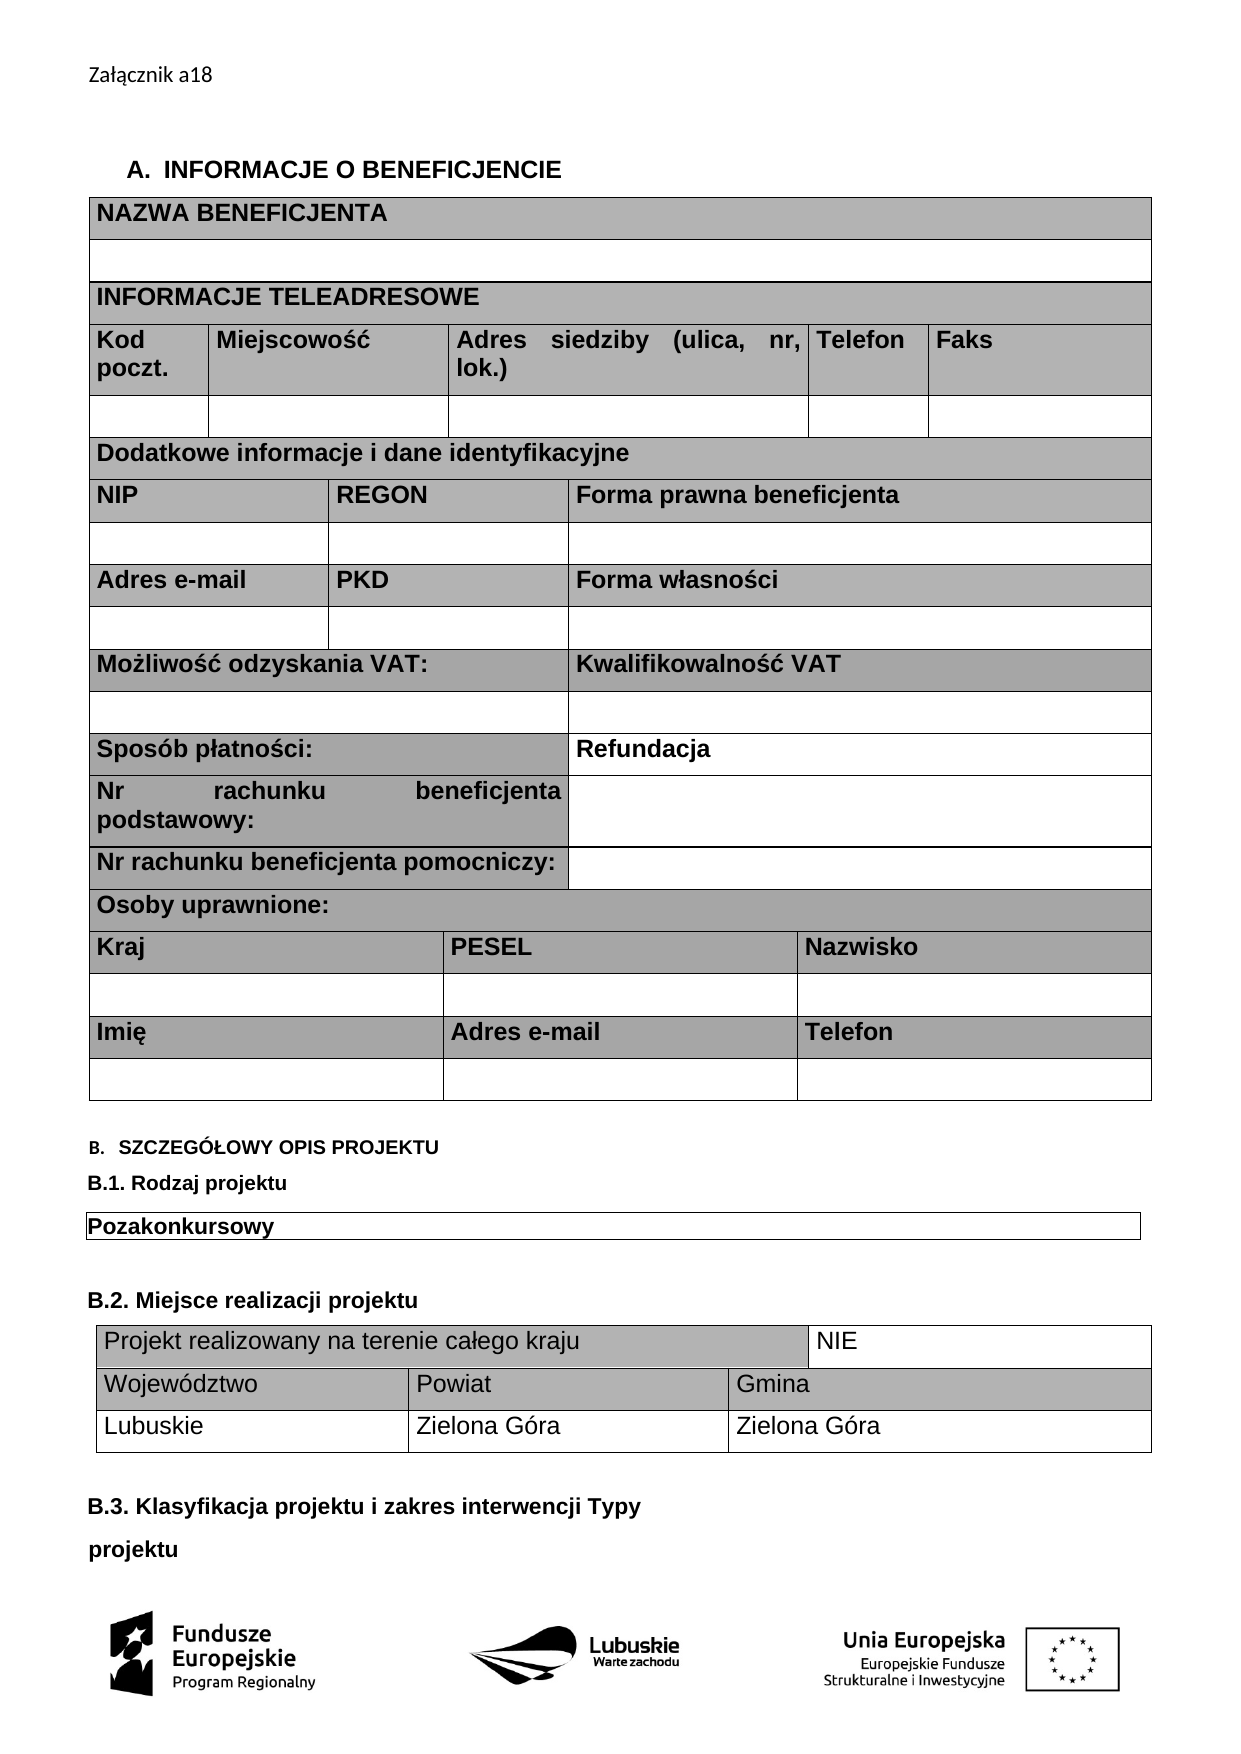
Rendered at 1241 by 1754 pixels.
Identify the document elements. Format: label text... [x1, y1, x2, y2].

table_cell Zielona Góra [409, 1411, 728, 1452]
table_cell [569, 607, 1151, 648]
table_cell Telefon [798, 1017, 1151, 1058]
table_cell [329, 607, 568, 648]
table_cell [929, 396, 1151, 437]
text Pozakonkursowy [87, 1213, 1140, 1239]
table_cell [809, 396, 928, 437]
table_cell Gmina [729, 1369, 1151, 1410]
table_cell PESEL [444, 932, 797, 973]
table_cell [798, 974, 1151, 1016]
table_header NIE [809, 1326, 1151, 1367]
list INFORMACJE O BENEFICJENCIE [126, 156, 1140, 184]
table_cell [798, 1059, 1151, 1100]
table_cell Telefon [809, 325, 928, 395]
table_cell Nazwisko [798, 932, 1151, 973]
table_cell Zielona Góra [729, 1411, 1151, 1452]
table_cell Osoby uprawnione: [90, 890, 1151, 931]
table_cell Refundacja [569, 734, 1151, 775]
table_cell [90, 240, 1151, 281]
table_cell [329, 523, 568, 564]
table_cell Nr rachunku beneficjenta pomocniczy: [90, 848, 568, 889]
table_cell INFORMACJE TELEADRESOWE [90, 283, 1151, 324]
table_cell Dodatkowe informacje i dane identyfikacyjne [90, 438, 1151, 479]
table_cell Sposób płatności: [90, 734, 568, 775]
picture [88, 1588, 1140, 1718]
table_cell [90, 607, 328, 648]
table_cell Forma prawna beneficjenta [569, 480, 1151, 522]
table_cell [569, 776, 1151, 846]
table_cell Kwalifikowalność VAT [569, 650, 1151, 691]
table_cell Kraj [90, 932, 443, 973]
table_cell Powiat [409, 1369, 728, 1410]
table_cell Imię [90, 1017, 443, 1058]
table_cell [90, 974, 443, 1016]
table_cell PKD [329, 565, 568, 606]
table_cell REGON [329, 480, 568, 522]
table_cell Miejscowość [209, 325, 448, 395]
table_cell NIP [90, 480, 328, 522]
table_cell [449, 396, 808, 437]
table_header Projekt realizowany na terenie całego kraju [97, 1326, 808, 1367]
list SZCZEGÓŁOWY OPIS PROJEKTU [88, 1135, 912, 1159]
table_cell Województwo [97, 1369, 408, 1410]
table_header NAZWA BENEFICJENTA [90, 198, 1151, 239]
table_cell Możliwość odzyskania VAT: [90, 650, 568, 691]
table_cell [90, 1059, 443, 1100]
table_cell Adres e-mail [444, 1017, 797, 1058]
table_cell [569, 692, 1151, 733]
table_cell [444, 1059, 797, 1100]
table_cell Faks [929, 325, 1151, 395]
table_cell [209, 396, 448, 437]
table_cell Lubuskie [97, 1411, 408, 1452]
table_cell Forma własności [569, 565, 1151, 606]
table_cell Adres siedziby (ulica, nr, lok.) [449, 325, 808, 395]
table_cell [90, 692, 568, 733]
table_cell [444, 974, 797, 1016]
table_cell [569, 523, 1151, 564]
table_cell [90, 396, 208, 437]
text B.3. Klasyfikacja projektu i zakres interwencji Typy projektu [87, 1493, 683, 1562]
table_cell [90, 523, 328, 564]
table_cell [569, 848, 1151, 889]
table_cell Adres e-mail [90, 565, 328, 606]
table_cell Nr rachunku beneficjenta podstawowy: [90, 776, 568, 846]
subtitle B.2. Miejsce realizacji projektu [87, 1287, 1140, 1313]
table_cell Kod poczt. [90, 325, 208, 395]
text B.1. Rodzaj projektu [87, 1171, 1140, 1195]
